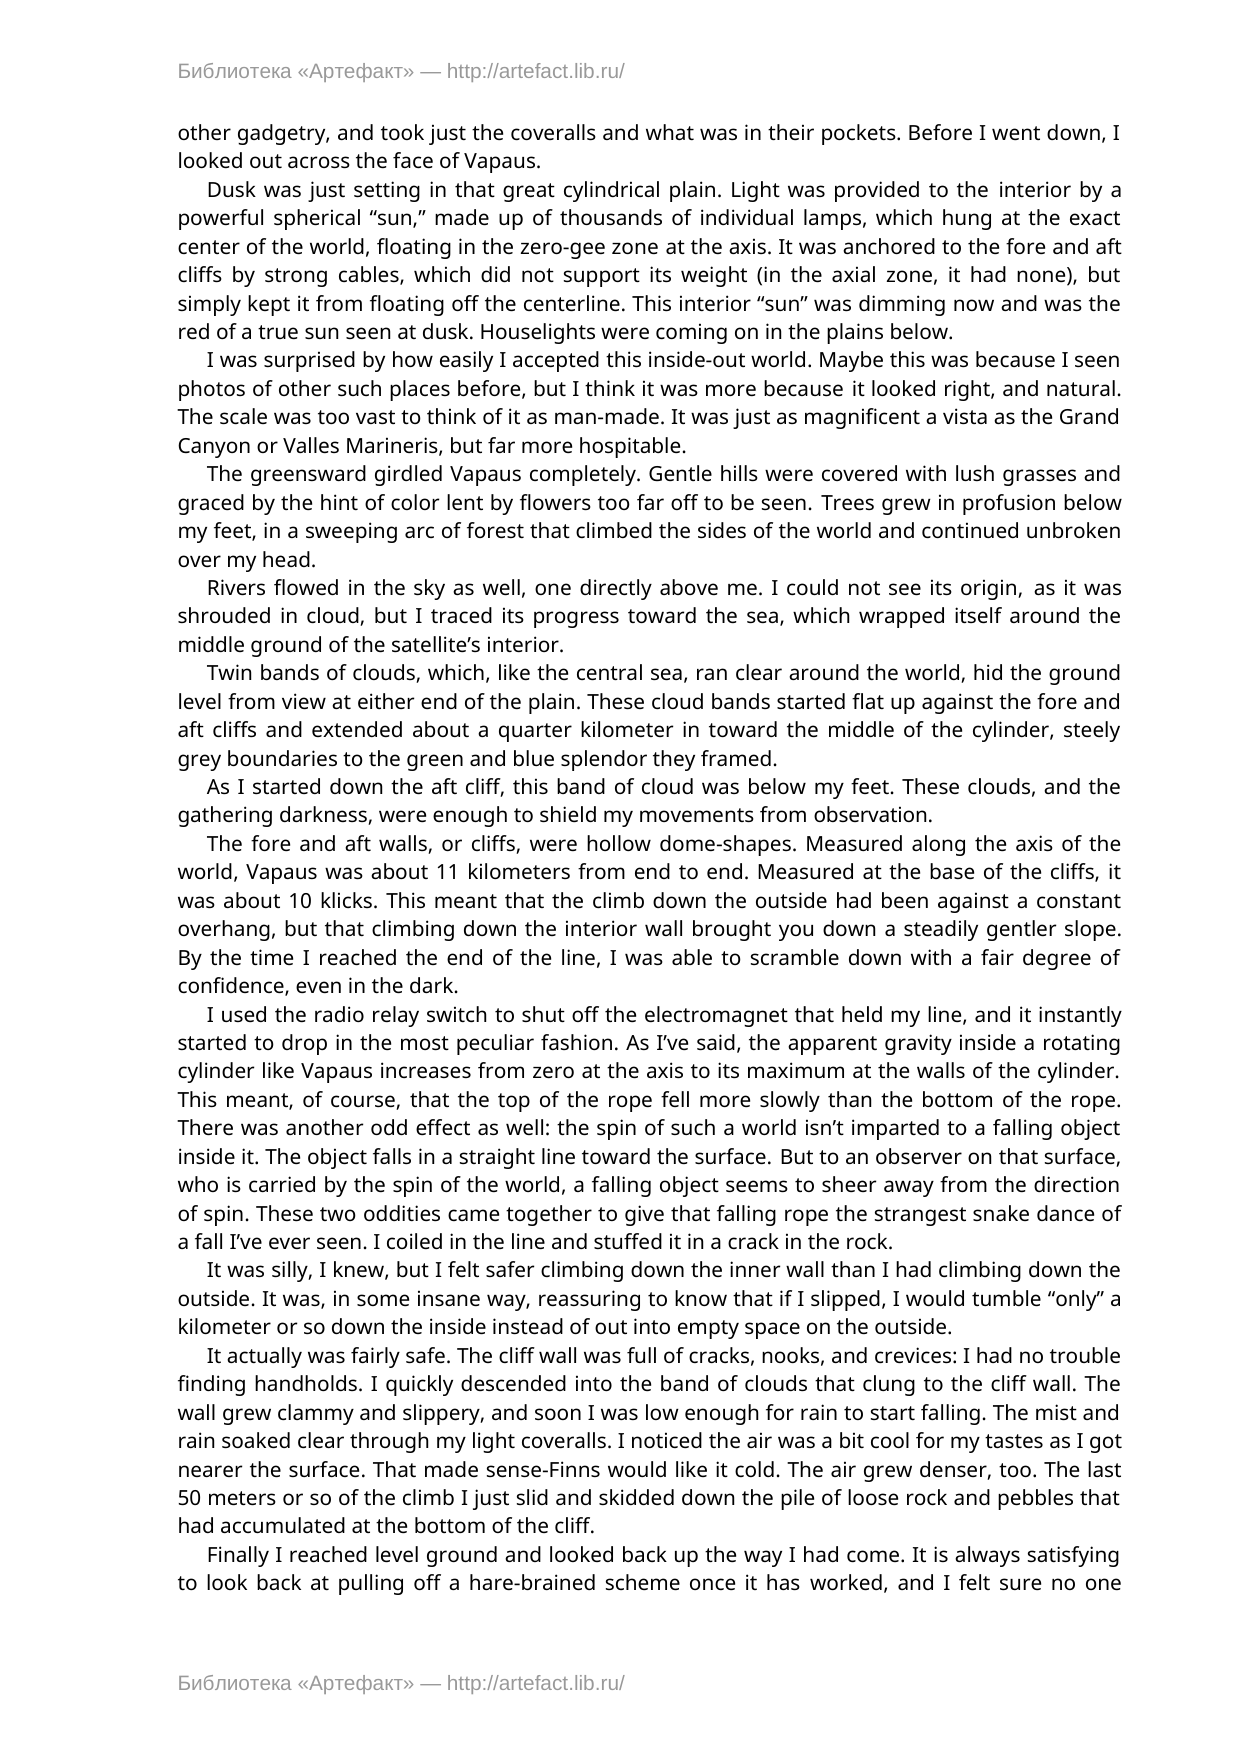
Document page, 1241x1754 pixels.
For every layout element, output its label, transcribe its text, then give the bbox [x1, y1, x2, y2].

text The greensward girdled Vapaus completely. Gentle hills were covered with lush grasses and graced by the hint of color lent by flowers too far off to be seen. Trees grew in profusion below my feet, in a sweeping arc of forest that climbed the sides of the world and continued unbroken over my head. [177, 459, 1122, 573]
text The fore and aft walls, or cliffs, were hollow dome-shapes. Measured along the axis of the world, Vapaus was about 11 kilometers from end to end. Measured at the base of the cliffs, it was about 10 klicks. This meant that the climb down the outside had been against a constant overhang, but that climbing down the interior wall brought you down a steadily gentler slope. By the time I reached the end of the line, I was able to scramble down with a fair degree of confidence, even in the dark. [177, 829, 1122, 1000]
text Dusk was just setting in that great cylindrical plain. Light was provided to the interior by a powerful spherical “sun,” made up of thousands of individual lamps, which hung at the exact center of the world, floating in the zero-gee zone at the axis. It was anchored to the fore and aft cliffs by strong cables, which did not support its weight (in the axial zone, it had none), but simply kept it from floating off the centerline. This interior “sun” was dimming now and was the red of a true sun seen at dusk. Houselights were coming on in the plains below. [177, 175, 1122, 346]
text As I started down the aft cliff, this band of cloud was below my feet. These clouds, and the gathering darkness, were enough to shield my movements from observation. [177, 772, 1122, 829]
text It actually was fairly safe. The cliff wall was full of cracks, nooks, and crevices: I had no trouble finding handholds. I quickly descended into the band of clouds that clung to the cliff wall. The wall grew clammy and slippery, and soon I was low enough for rain to start falling. The mist and rain soaked clear through my light coveralls. I noticed the air was a bit cool for my tastes as I got nearer the surface. That made sense-Finns would like it cold. The air grew denser, too. The last 50 meters or so of the climb I just slid and skidded down the pile of loose rock and pebbles that had accumulated at the bottom of the cliff. [177, 1341, 1122, 1540]
text I used the radio relay switch to shut off the electromagnet that held my line, and it instantly started to drop in the most peculiar fashion. As I’ve said, the apparent gravity inside a rotating cylinder like Vapaus increases from zero at the axis to its maximum at the walls of the cylinder. This meant, of course, that the top of the rope fell more slowly than the bottom of the rope. There was another odd effect as well: the spin of such a world isn’t imparted to a falling object inside it. The object falls in a straight line toward the surface. But to an observer on that surface, who is carried by the spin of the world, a falling object seems to sheer away from the direction of spin. These two oddities came together to give that falling rope the strangest snake dance of a fall I’ve ever seen. I coiled in the line and stuffed it in a crack in the rock. [177, 1000, 1122, 1256]
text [177, 118, 1122, 175]
text Twin bands of clouds, which, like the central sea, ran clear around the world, hid the ground level from view at either end of the plain. These cloud bands started flat up against the fore and aft cliffs and extended about a quarter kilometer in toward the middle of the cylinder, steely grey boundaries to the green and blue splendor they framed. [177, 658, 1122, 772]
text It was silly, I knew, but I felt safer climbing down the inner wall than I had climbing down the outside. It was, in some insane way, reassuring to know that if I slipped, I would tumble “only” a kilometer or so down the inside instead of out into empty space on the outside. [177, 1256, 1122, 1341]
text I was surprised by how easily I accepted this inside-out world. Maybe this was because I seen photos of other such places before, but I think it was more because it looked right, and natural. The scale was too vast to think of it as man-made. It was just as magnificent a vista as the Grand Canyon or Valles Marineris, but far more hospitable. [177, 346, 1122, 459]
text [177, 1540, 1122, 1597]
text Rivers flowed in the sky as well, one directly above me. I could not see its origin, as it was shrouded in cloud, but I traced its progress toward the sea, which wrapped itself around the middle ground of the satellite’s interior. [177, 573, 1122, 658]
